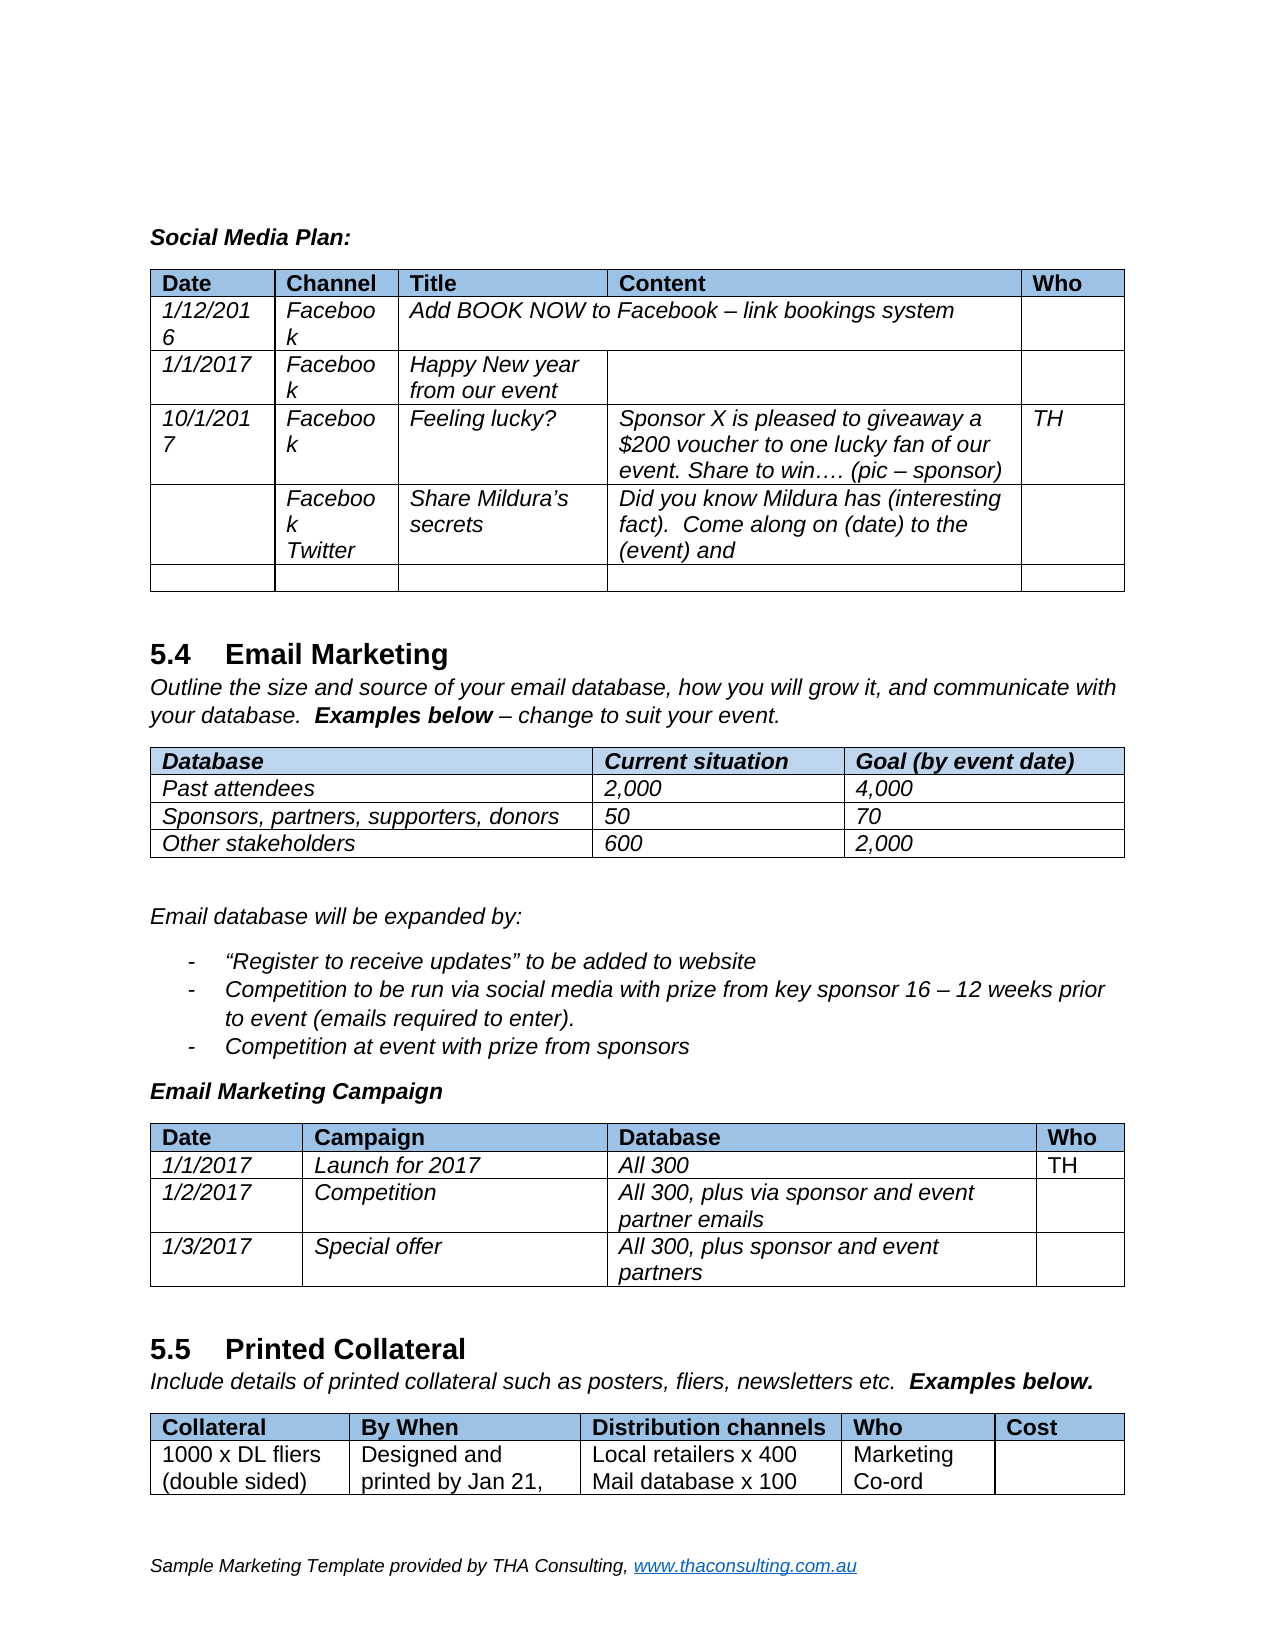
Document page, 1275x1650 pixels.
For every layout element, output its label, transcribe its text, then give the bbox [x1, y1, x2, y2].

table_cell Add BOOK NOW to Facebook – link bookings system [399, 297, 1021, 350]
table_cell Competition [303, 1179, 607, 1232]
table_cell 10/1/2017 [151, 405, 274, 484]
table_cell Facebook Twitter [276, 485, 398, 564]
table_cell Facebook [276, 297, 398, 350]
table_cell All 300, plus via sponsor and event partner emails [608, 1179, 1036, 1232]
table_cell [1022, 565, 1124, 591]
table_cell Sponsor X is pleased to giveaway a $200 voucher to one lucky fan of our event. Share to win…. (pic – sponsor) [608, 405, 1021, 484]
table_header By When [350, 1414, 580, 1440]
table_cell Sponsors, partners, supporters, donors [151, 803, 592, 829]
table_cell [151, 1441, 349, 1494]
table_cell Feeling lucky? [399, 405, 607, 484]
table_cell [608, 351, 1021, 403]
table_cell TH [1022, 405, 1124, 484]
table_cell [276, 565, 398, 591]
table_cell 1/12/2016 [151, 297, 274, 350]
text Email database will be expanded by: [150, 903, 1125, 929]
list Competition to be run via social media with prize from key sponsor 16 – 12 weeks prior to event (emails required to enter). [187, 976, 1125, 1031]
table_cell [399, 565, 607, 591]
table_cell 1/2/2017 [151, 1179, 302, 1232]
table_header Current situation [593, 748, 844, 774]
text Social Media Plan: [150, 195, 1125, 250]
table_cell 1/1/2017 [151, 351, 274, 403]
table_cell [1037, 1179, 1124, 1232]
table_header Date [151, 1124, 302, 1151]
table_header Campaign [303, 1124, 607, 1151]
table_cell All 300 [608, 1152, 1036, 1178]
table_header Content [608, 270, 1021, 296]
table_cell 50 [593, 803, 844, 829]
list Competition at event with prize from sponsors [187, 1033, 1125, 1059]
table_cell Did you know Mildura has (interesting fact). Come along on (date) to the (event) and [608, 485, 1021, 564]
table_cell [581, 1441, 841, 1494]
table_cell Happy New year from our event [399, 351, 607, 403]
table_header Database [608, 1124, 1036, 1151]
table_cell Facebook [276, 405, 398, 484]
table_header Who [1037, 1124, 1124, 1151]
table_header Date [151, 270, 274, 296]
text Outline the size and source of your email database, how you will grow it, and communicate with your database. Examples below – change to suit your event. [150, 673, 1125, 728]
table_header Goal (by event date) [845, 748, 1124, 774]
subtitle Printed Collateral [150, 1332, 1125, 1365]
table_header Cost [996, 1414, 1124, 1440]
table_header Who [1022, 270, 1124, 296]
table_header Collateral [151, 1414, 349, 1440]
table_cell [1022, 297, 1124, 350]
table_cell Launch for 2017 [303, 1152, 607, 1178]
table_cell [151, 485, 274, 564]
subtitle 5.4 Email Marketing [150, 637, 1125, 671]
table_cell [350, 1441, 580, 1494]
table_cell [1037, 1233, 1124, 1286]
table_header Database [151, 748, 592, 774]
table_header Who [842, 1414, 994, 1440]
table_cell Special offer [303, 1233, 607, 1286]
table_cell 2,000 [845, 830, 1124, 857]
table_cell TH [1037, 1152, 1124, 1178]
table_cell [1022, 351, 1124, 403]
table_cell All 300, plus sponsor and event partners [608, 1233, 1036, 1286]
table_cell 1/3/2017 [151, 1233, 302, 1286]
table_cell 1/1/2017 [151, 1152, 302, 1178]
table_cell 2,000 [593, 775, 844, 802]
text Email Marketing Campaign [150, 1078, 1125, 1104]
text Include details of printed collateral such as posters, fliers, newsletters etc. Examples below. [150, 1368, 1125, 1394]
table_cell 70 [845, 803, 1124, 829]
table_cell Facebook [276, 351, 398, 403]
table_cell Share Mildura’s secrets [399, 485, 607, 564]
table_cell [151, 565, 274, 591]
table_header Channel [276, 270, 398, 296]
table_cell 600 [593, 830, 844, 857]
list “Register to receive updates” to be added to website [187, 948, 1125, 974]
table_header Title [399, 270, 607, 296]
table_cell [608, 565, 1021, 591]
table_cell Marketing Co-ord [842, 1441, 994, 1494]
table_cell Past attendees [151, 775, 592, 802]
table_header Distribution channels [581, 1414, 841, 1440]
table_cell 4,000 [845, 775, 1124, 802]
table_cell [1022, 485, 1124, 564]
table_cell [996, 1441, 1124, 1494]
table_cell Other stakeholders [151, 830, 592, 857]
